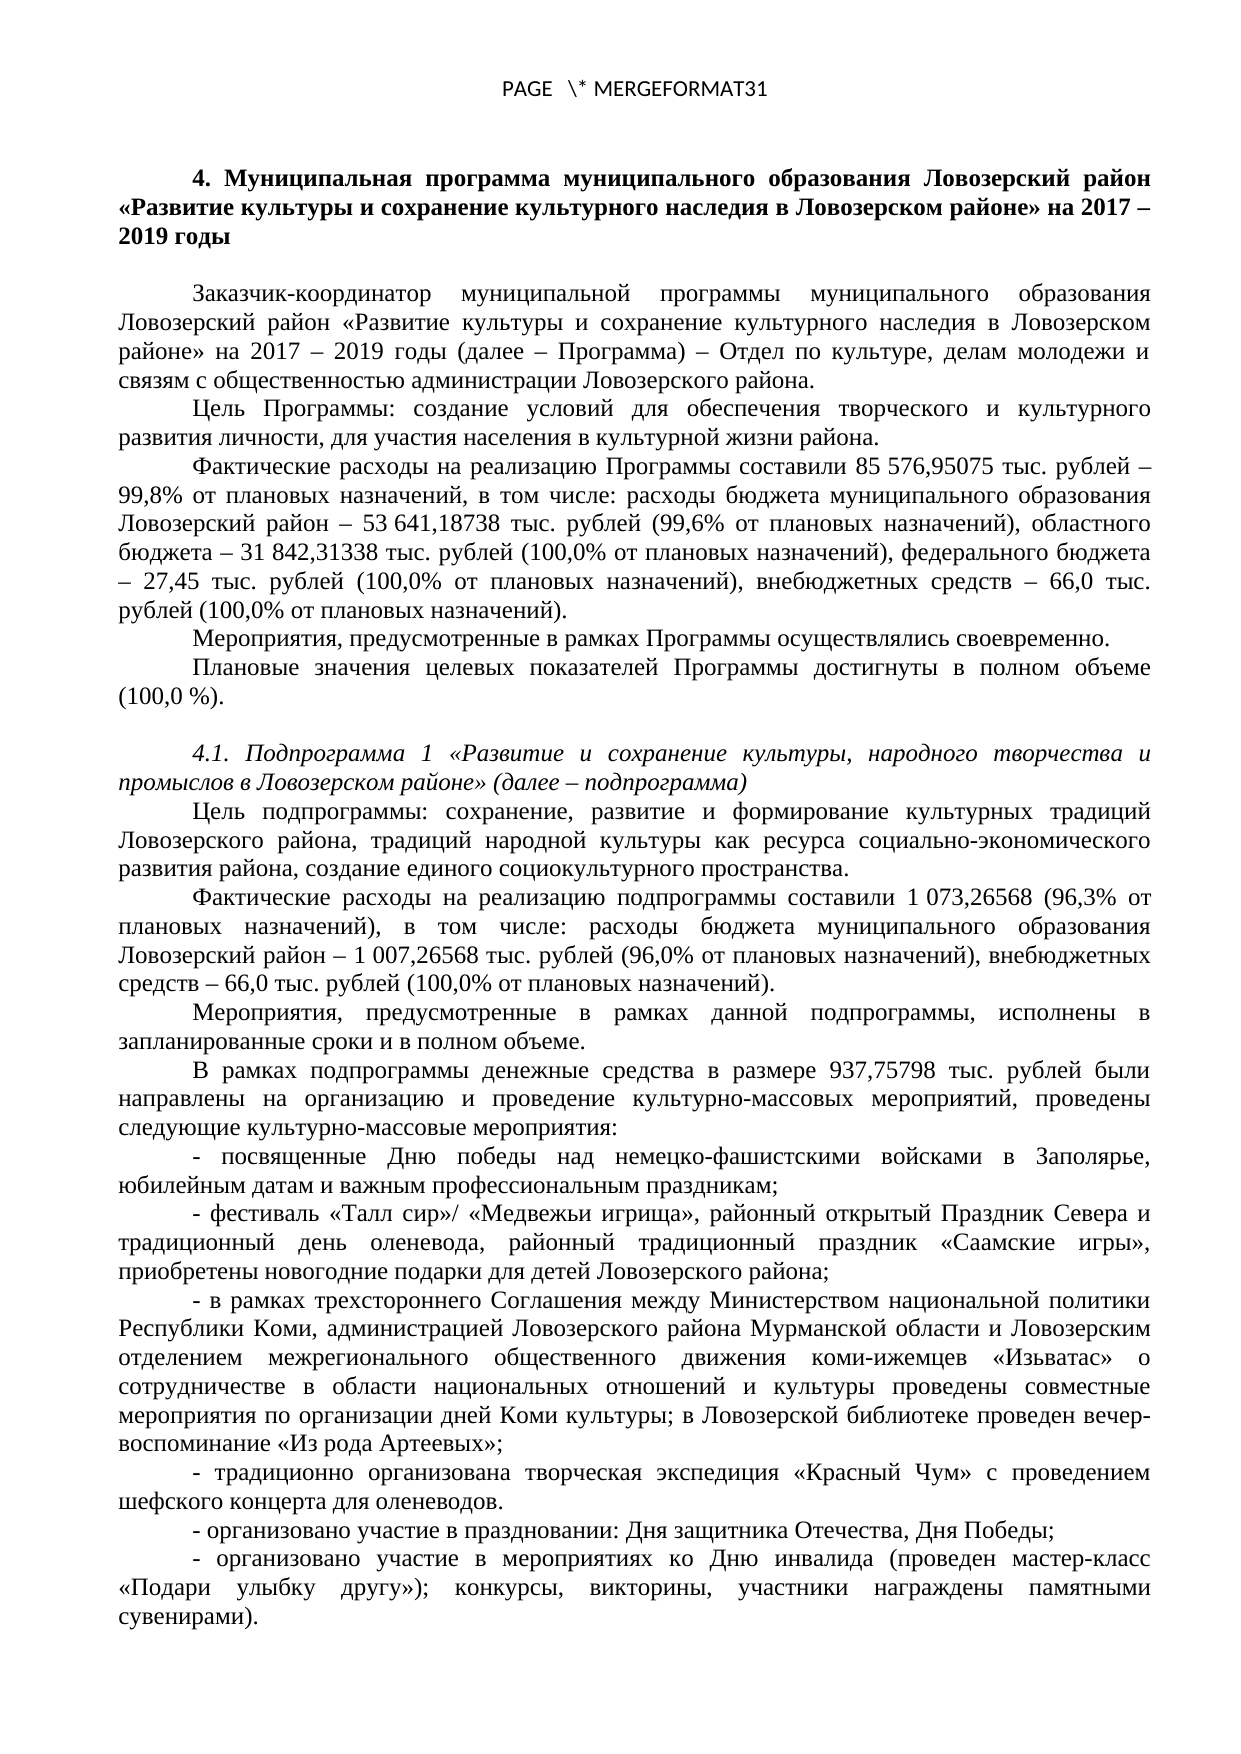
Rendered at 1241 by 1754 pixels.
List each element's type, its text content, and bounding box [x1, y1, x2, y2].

text В рамках подпрограммы денежные средства в размере 937,75798 тыс. рублей были направлены на организацию и проведение культурно-массовых мероприятий, проведены следующие культурно-массовые мероприятия: [118, 1055, 1152, 1141]
text Фактические расходы на реализацию Программы составили 85 576,95075 тыс. рублей – 99,8% от плановых назначений, в том числе: расходы бюджета муниципального образования Ловозерский район – 53 641,18738 тыс. рублей (99,6% от плановых назначений), областного бюджета – 31 842,31338 тыс. рублей (100,0% от плановых назначений), федерального бюджета – 27,45 тыс. рублей (100,0% от плановых назначений), внебюджетных средств – 66,0 тыс. рублей (100,0% от плановых назначений). [118, 451, 1152, 623]
text Фактические расходы на реализацию подпрограммы составили 1 073,26568 (96,3% от плановых назначений), в том числе: расходы бюджета муниципального образования Ловозерский район – 1 007,26568 тыс. рублей (96,0% от плановых назначений), внебюджетных средств – 66,0 тыс. рублей (100,0% от плановых назначений). [118, 882, 1152, 997]
text Цель Программы: создание условий для обеспечения творческого и культурного развития личности, для участия населения в культурной жизни района. [118, 393, 1152, 451]
text Плановые значения целевых показателей Программы достигнуты в полном объеме (100,0 %). [118, 652, 1152, 710]
text - организовано участие в мероприятиях ко Дню инвалида (проведен мастер-класс «Подари улыбку другу»); конкурсы, викторины, участники награждены памятными сувенирами). [118, 1543, 1152, 1630]
text - организовано участие в праздновании: Дня защитника Отечества, Дня Победы; [118, 1515, 1152, 1543]
text - посвященные Дню победы над немецко-фашистскими войсками в Заполярье, юбилейным датам и важным профессиональным праздникам; [118, 1141, 1152, 1198]
text - в рамках трехстороннего Соглашения между Министерством национальной политики Республики Коми, администрацией Ловозерского района Мурманской области и Ловозерским отделением межрегионального общественного движения коми-ижемцев «Изьватас» о сотрудничестве в области национальных отношений и культуры проведены совместные мероприятия по организации дней Коми культуры; в Ловозерской библиотеке проведен вечер-воспоминание «Из рода Артеевых»; [118, 1285, 1152, 1457]
text Мероприятия, предусмотренные в рамках Программы осуществлялись своевременно. [118, 623, 1152, 652]
text Мероприятия, предусмотренные в рамках данной подпрограммы, исполнены в запланированные сроки и в полном объеме. [118, 997, 1152, 1055]
text - традиционно организована творческая экспедиция «Красный Чум» с проведением шефского концерта для оленеводов. [118, 1457, 1152, 1515]
text Заказчик-координатор муниципальной программы муниципального образования Ловозерский район «Развитие культуры и сохранение культурного наследия в Ловозерском районе» на 2017 – 2019 годы (далее – Программа) – Отдел по культуре, делам молодежи и связям с общественностью администрации Ловозерского района. [118, 278, 1152, 393]
text Цель подпрограммы: сохранение, развитие и формирование культурных традиций Ловозерского района, традиций народной культуры как ресурса социально-экономического развития района, создание единого социокультурного пространства. [118, 796, 1152, 882]
text - фестиваль «Талл сир»/ «Медвежьи игрища», районный открытый Праздник Севера и традиционный день оленевода, районный традиционный праздник «Саамские игры», приобретены новогодние подарки для детей Ловозерского района; [118, 1198, 1152, 1285]
text 4.1. Подпрограмма 1 «Развитие и сохранение культуры, народного творчества и промыслов в Ловозерском районе» (далее – подпрограмма) [118, 738, 1152, 796]
text 4. Муниципальная программа муниципального образования Ловозерский район «Развитие культуры и сохранение культурного наследия в Ловозерском районе» на 2017 – 2019 годы [118, 163, 1152, 250]
